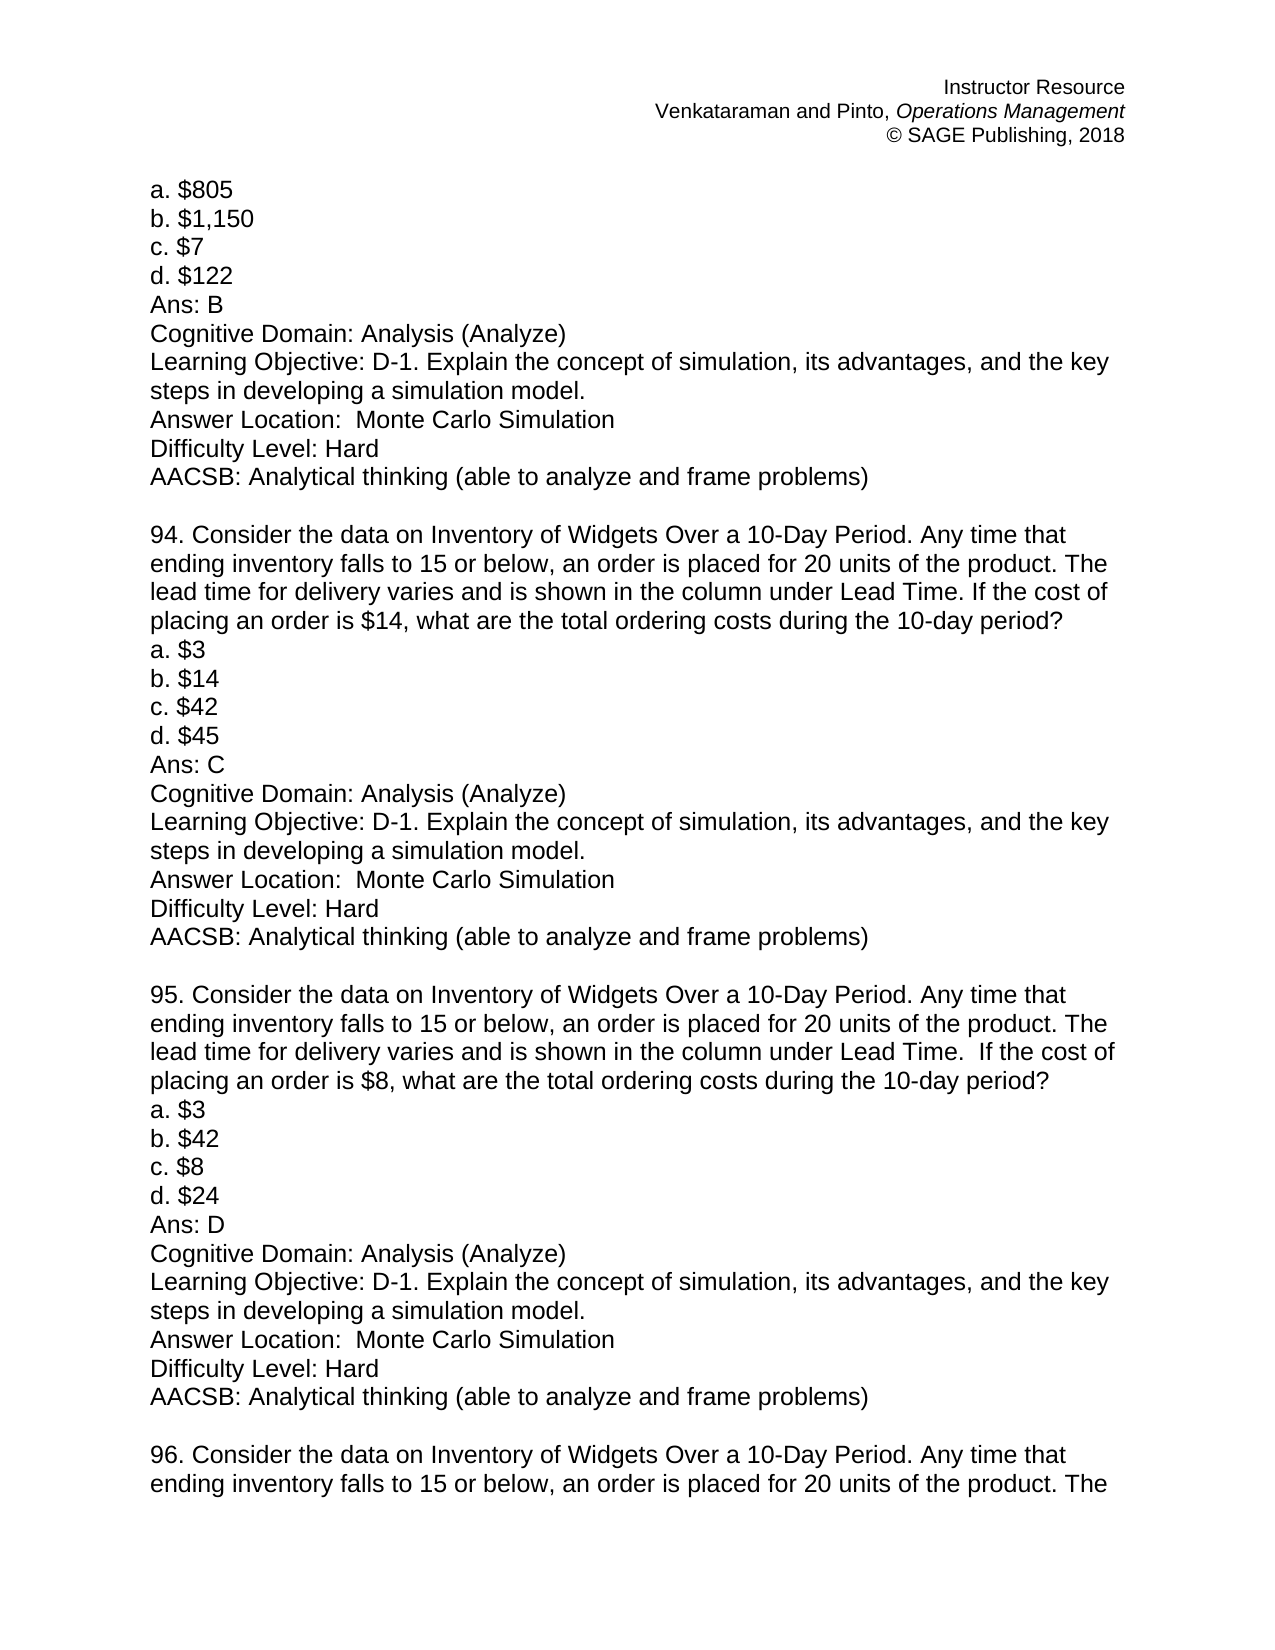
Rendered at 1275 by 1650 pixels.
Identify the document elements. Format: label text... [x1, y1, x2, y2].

text Difficulty Level: Hard [150, 894, 1125, 922]
text 94. Consider the data on Inventory of Widgets Over a 10-Day Period. Any time that ending inventory falls to 15 or below, an order is placed for 20 units of the product. The lead time for delivery varies and is shown in the column under Lead Time. If the cost of placing an order is $14, what are the total ordering costs during the 10-day period? [150, 520, 1125, 635]
text Learning Objective: D-1. Explain the concept of simulation, its advantages, and the key steps in developing a simulation model. [150, 807, 1125, 865]
text b. $14 [150, 664, 1125, 692]
text Answer Location: Monte Carlo Simulation [150, 1325, 1125, 1354]
text Cognitive Domain: Analysis (Analyze) [150, 779, 1125, 807]
text AACSB: Analytical thinking (able to analyze and frame problems) [150, 922, 1125, 951]
text Learning Objective: D-1. Explain the concept of simulation, its advantages, and the key steps in developing a simulation model. [150, 1267, 1125, 1325]
text b. $1,150 [150, 204, 1125, 232]
text d. $24 [150, 1181, 1125, 1210]
text c. $8 [150, 1152, 1125, 1181]
text a. $805 [150, 175, 1125, 204]
text Ans: C [150, 750, 1125, 779]
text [150, 1440, 1125, 1497]
text Learning Objective: D-1. Explain the concept of simulation, its advantages, and the key steps in developing a simulation model. [150, 347, 1125, 405]
text c. $42 [150, 692, 1125, 721]
text Difficulty Level: Hard [150, 1354, 1125, 1382]
text Ans: D [150, 1210, 1125, 1239]
text b. $42 [150, 1124, 1125, 1152]
text 95. Consider the data on Inventory of Widgets Over a 10-Day Period. Any time that ending inventory falls to 15 or below, an order is placed for 20 units of the product. The lead time for delivery varies and is shown in the column under Lead Time. If the cost of placing an order is $8, what are the total ordering costs during the 10-day period? [150, 980, 1125, 1095]
text Answer Location: Monte Carlo Simulation [150, 865, 1125, 894]
text d. $122 [150, 261, 1125, 290]
text d. $45 [150, 721, 1125, 750]
text a. $3 [150, 635, 1125, 664]
text Cognitive Domain: Analysis (Analyze) [150, 319, 1125, 347]
text Cognitive Domain: Analysis (Analyze) [150, 1239, 1125, 1267]
text Ans: B [150, 290, 1125, 319]
text a. $3 [150, 1095, 1125, 1124]
text Difficulty Level: Hard [150, 434, 1125, 462]
text c. $7 [150, 232, 1125, 261]
text AACSB: Analytical thinking (able to analyze and frame problems) [150, 1382, 1125, 1411]
text AACSB: Analytical thinking (able to analyze and frame problems) [150, 462, 1125, 491]
text Answer Location: Monte Carlo Simulation [150, 405, 1125, 434]
